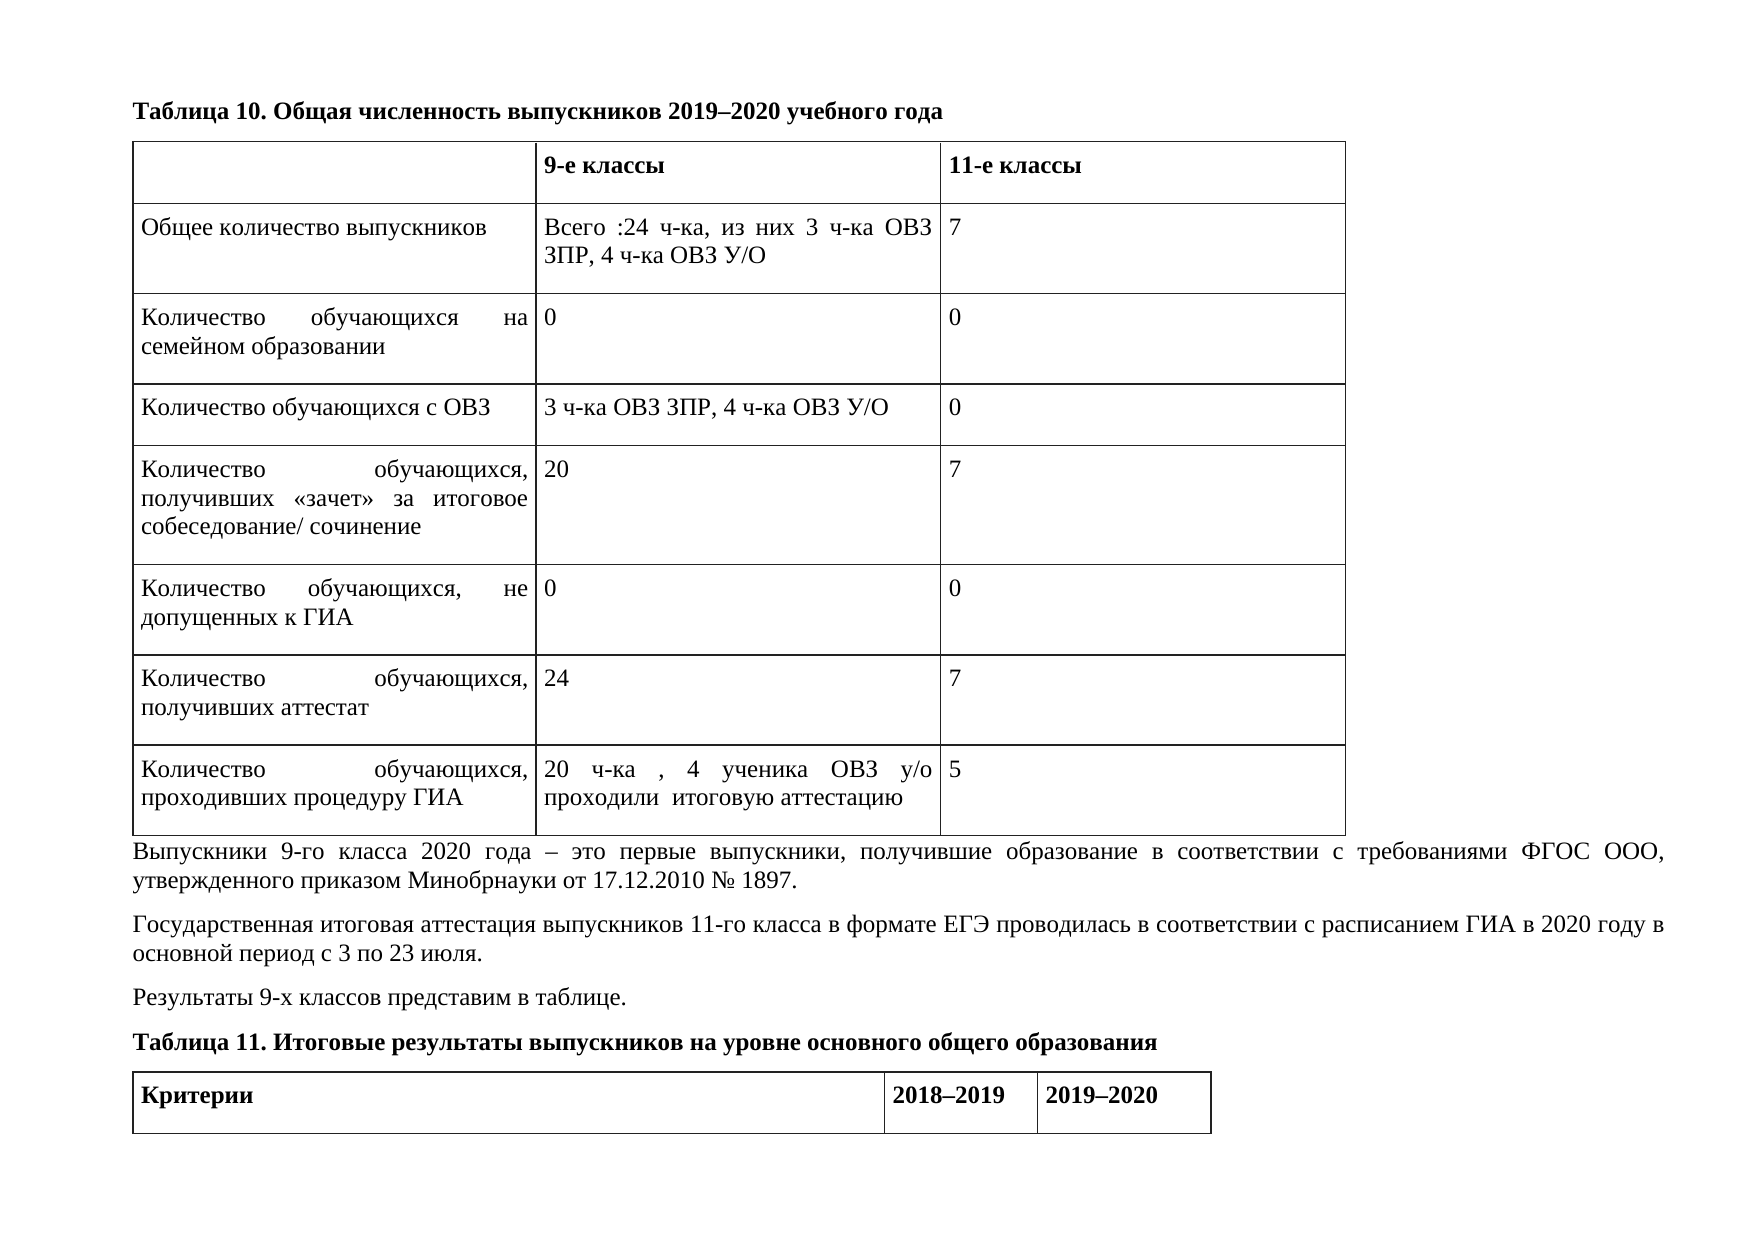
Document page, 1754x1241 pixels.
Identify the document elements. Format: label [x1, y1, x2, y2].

table_header [124, 89, 1675, 1142]
